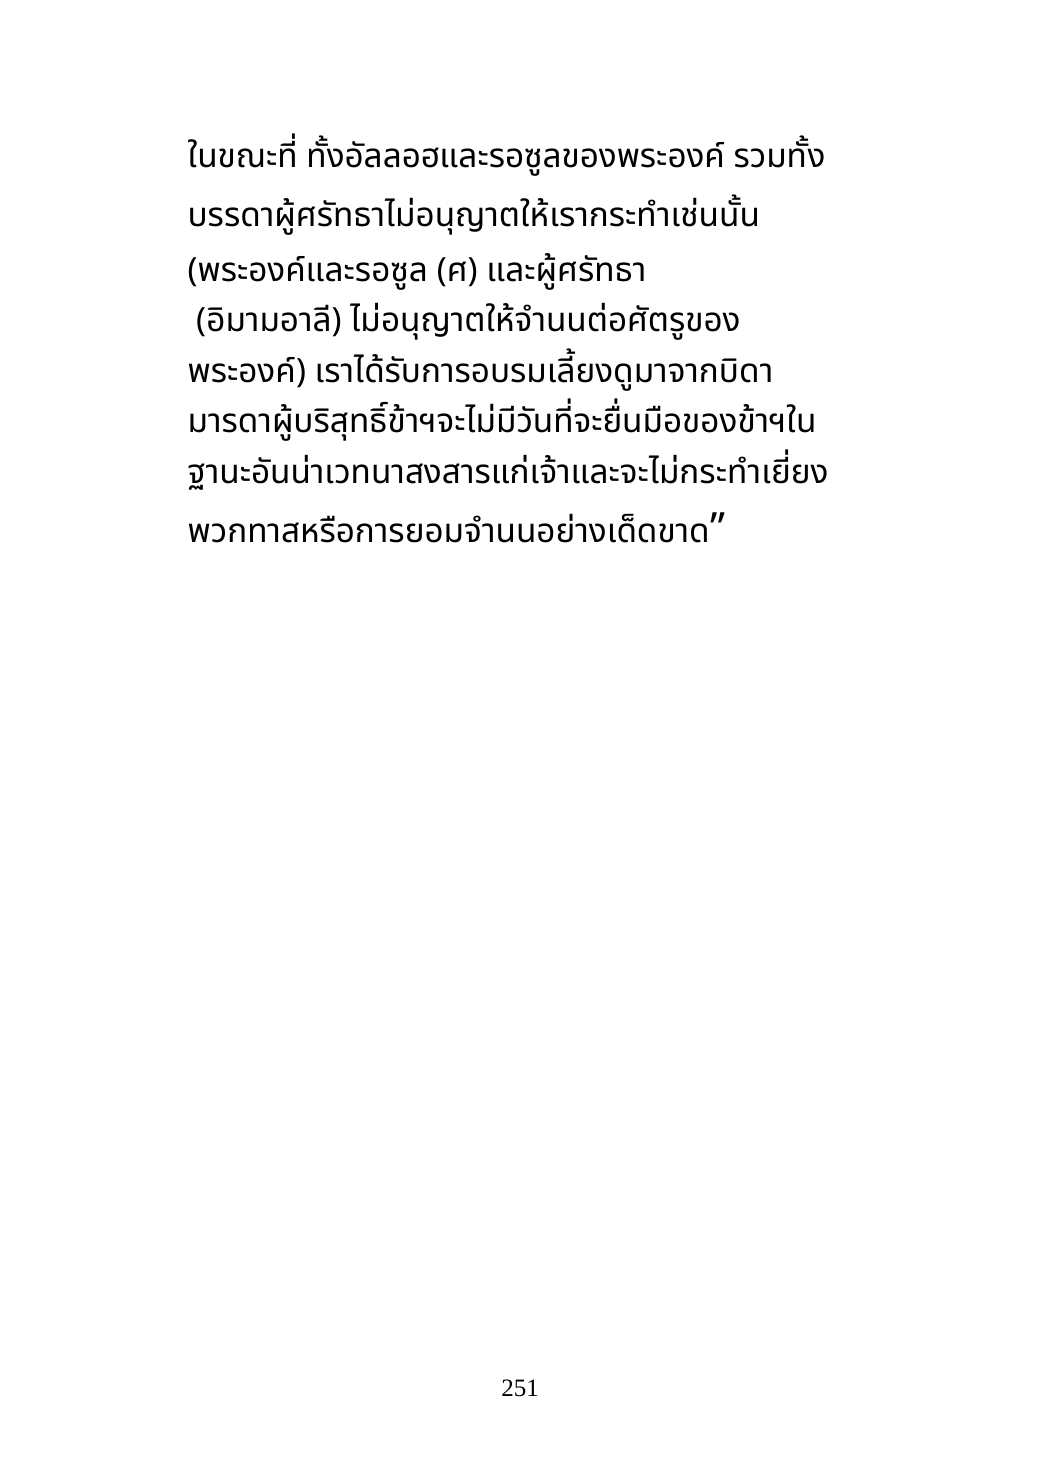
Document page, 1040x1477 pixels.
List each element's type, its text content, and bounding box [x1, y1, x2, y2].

text (อิมามอาลี) ไม่อนุญาตให้จำนนต่อศัตรูของพระองค์) เราได้รับการอบรมเลี้ยงดูมาจากบิดามารดาผู้บริสุทธิ์ข้าฯจะไม่มีวันที่จะยื่นมือของข้าฯในฐานะอันน่าเวทนาสงสารแก่เจ้าและจะไม่กระทำเยี่ยงพวกทาสหรือการยอมจำนนอย่างเด็ดขาด” [187, 296, 852, 561]
text ในขณะที่ ทั้งอัลลอฮและรอซูลของพระองค์ รวมทั้งบรรดาผู้ศรัทธาไม่อนุญาตให้เรากระทำเช่นนั้น (พระองค์และรอซูล (ศ) และผู้ศรัทธา [187, 132, 852, 296]
